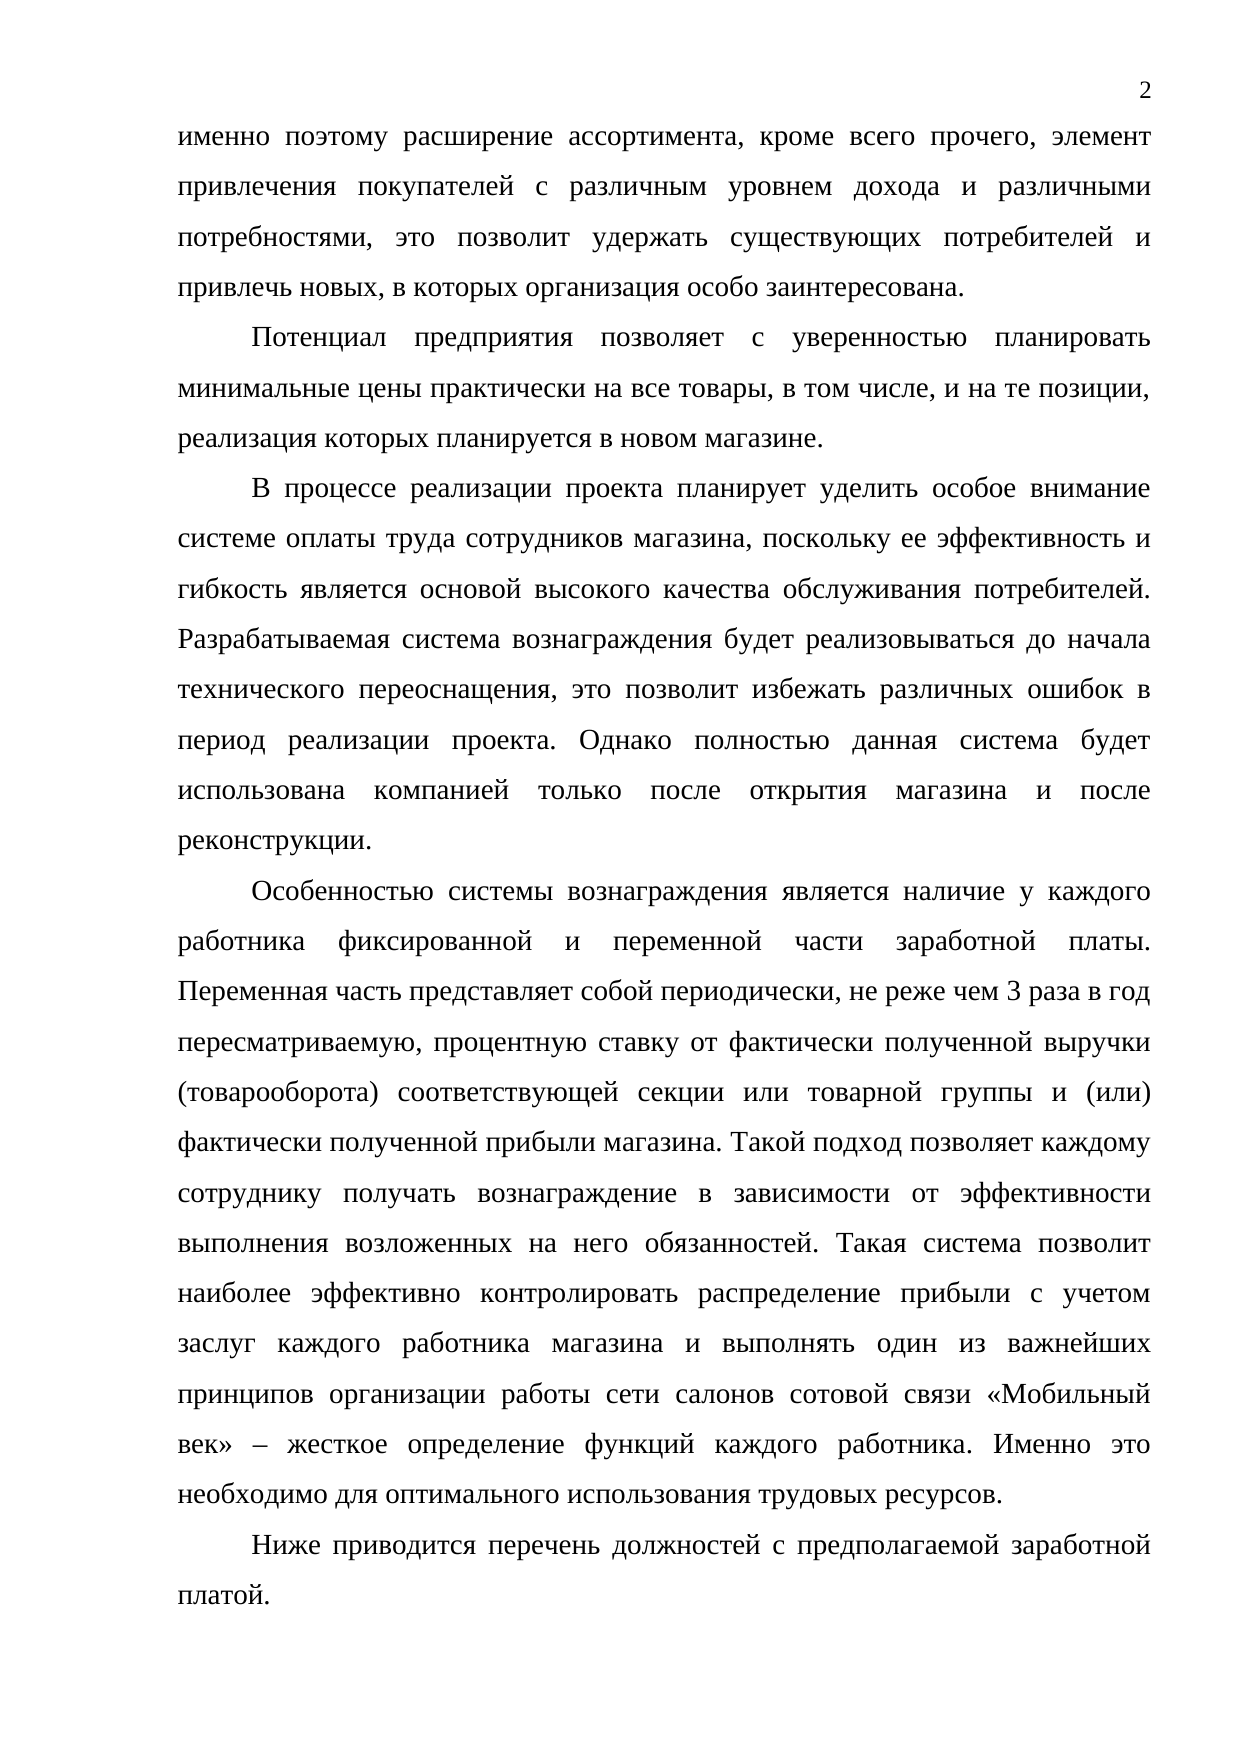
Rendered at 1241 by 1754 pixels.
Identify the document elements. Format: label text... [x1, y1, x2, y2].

text Особенностью системы вознаграждения является наличие у каждого работника фиксированной и переменной части заработной платы. Переменная часть представляет собой периодически, не реже чем 3 раза в год пересматриваемую, процентную ставку от фактически полученной выручки (товарооборота) соответствующей секции или товарной группы и (или) фактически полученной прибыли магазина. Такой подход позволяет каждому сотруднику получать вознаграждение в зависимости от эффективности выполнения возложенных на него обязанностей. Такая система позволит наиболее эффективно контролировать распределение прибыли с учетом заслуг каждого работника магазина и выполнять один из важнейших принципов организации работы сети салонов сотовой связи «Мобильный век» – жесткое определение функций каждого работника. Именно это необходимо для оптимального использования трудовых ресурсов. [177, 873, 1152, 1510]
text Ниже приводится перечень должностей с предполагаемой заработной платой. [177, 1527, 1152, 1611]
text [177, 118, 1152, 303]
text В процессе реализации проекта планирует уделить особое внимание системе оплаты труда сотрудников магазина, поскольку ее эффективность и гибкость является основой высокого качества обслуживания потребителей. Разрабатываемая система вознаграждения будет реализовываться до начала технического переоснащения, это позволит избежать различных ошибок в период реализации проекта. Однако полностью данная система будет использована компанией только после открытия магазина и после реконструкции. [177, 470, 1152, 856]
text Потенциал предприятия позволяет с уверенностью планировать минимальные цены практически на все товары, в том числе, и на те позиции, реализация которых планируется в новом магазине. [177, 319, 1152, 453]
